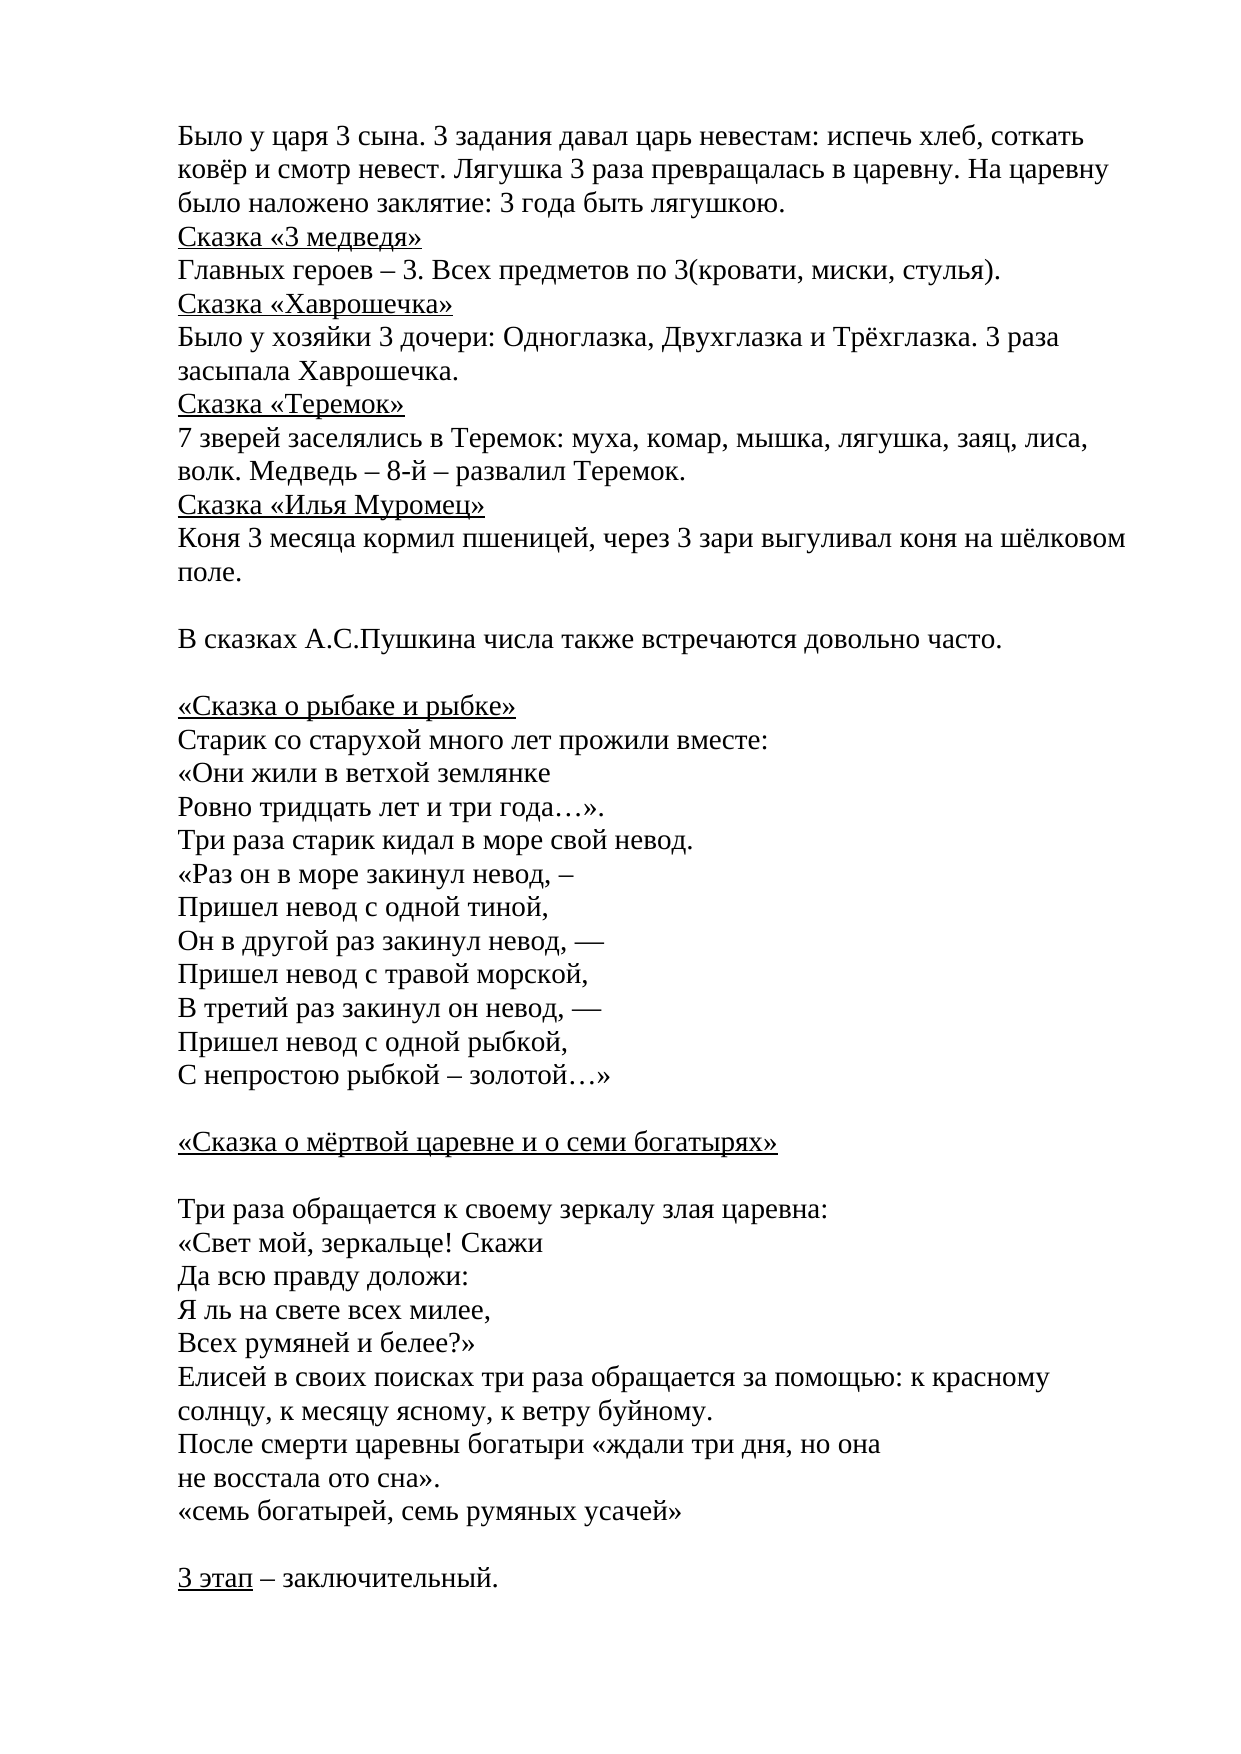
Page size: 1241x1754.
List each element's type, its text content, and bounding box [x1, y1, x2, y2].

text Старик со старухой много лет прожили вместе: [177, 722, 1152, 755]
text Сказка «Илья Муромец» [177, 487, 1152, 521]
text 3 этап – заключительный. [177, 1560, 1152, 1594]
text Пришел невод с одной рыбкой, [177, 1024, 1152, 1057]
text Сказка «Теремок» [177, 386, 1152, 420]
text 7 зверей заселялись в Теремок: муха, комар, мышка, лягушка, заяц, лиса, волк. Медведь – 8-й – развалил Теремок. [177, 420, 1152, 487]
text Сказка «Хаврошечка» [177, 286, 1152, 319]
text Да всю правду доложи: [177, 1258, 1152, 1292]
text Сказка «3 медведя» [177, 219, 1152, 252]
text Три раза обращается к своему зеркалу злая царевна: [177, 1191, 1152, 1225]
text Три раза старик кидал в море свой невод. [177, 822, 1152, 856]
text «Они жили в ветхой землянке [177, 755, 1152, 789]
text Было у царя 3 сына. 3 задания давал царь невестам: испечь хлеб, соткать ковёр и смотр невест. Лягушка 3 раза превращалась в царевну. На царевну было наложено заклятие: 3 года быть лягушкою. [177, 118, 1152, 219]
text «Раз он в море закинул невод, – [177, 856, 1152, 889]
text Я ль на свете всех милее, [177, 1292, 1152, 1326]
text «Сказка о рыбаке и рыбке» [177, 688, 1152, 722]
text После смерти царевны богатыри «ждали три дня, но она [177, 1426, 1152, 1460]
text Было у хозяйки 3 дочери: Одноглазка, Двухглазка и Трёхглазка. 3 раза засыпала Хаврошечка. [177, 319, 1152, 386]
text Главных героев – 3. Всех предметов по 3(кровати, миски, стулья). [177, 252, 1152, 286]
text Елисей в своих поисках три раза обращается за помощью: к красному солнцу, к месяцу ясному, к ветру буйному. [177, 1359, 1152, 1426]
text Ровно тридцать лет и три года…». [177, 789, 1152, 822]
text «Свет мой, зеркальце! Скажи [177, 1225, 1152, 1258]
text В сказках А.С.Пушкина числа также встречаются довольно часто. [177, 621, 1152, 655]
text «семь богатырей, семь румяных усачей» [177, 1493, 1152, 1527]
text В третий раз закинул он невод, — [177, 990, 1152, 1024]
text Пришел невод с травой морской, [177, 957, 1152, 990]
text Коня 3 месяца кормил пшеницей, через 3 зари выгуливал коня на шёлковом поле. [177, 521, 1152, 588]
text Пришел невод с одной тиной, [177, 889, 1152, 923]
text «Сказка о мёртвой царевне и о семи богатырях» [177, 1124, 1152, 1158]
text С непростою рыбкой – золотой…» [177, 1057, 1152, 1091]
text Всех румяней и белее?» [177, 1326, 1152, 1359]
text Он в другой раз закинул невод, — [177, 923, 1152, 957]
text не восстала ото сна». [177, 1460, 1152, 1493]
